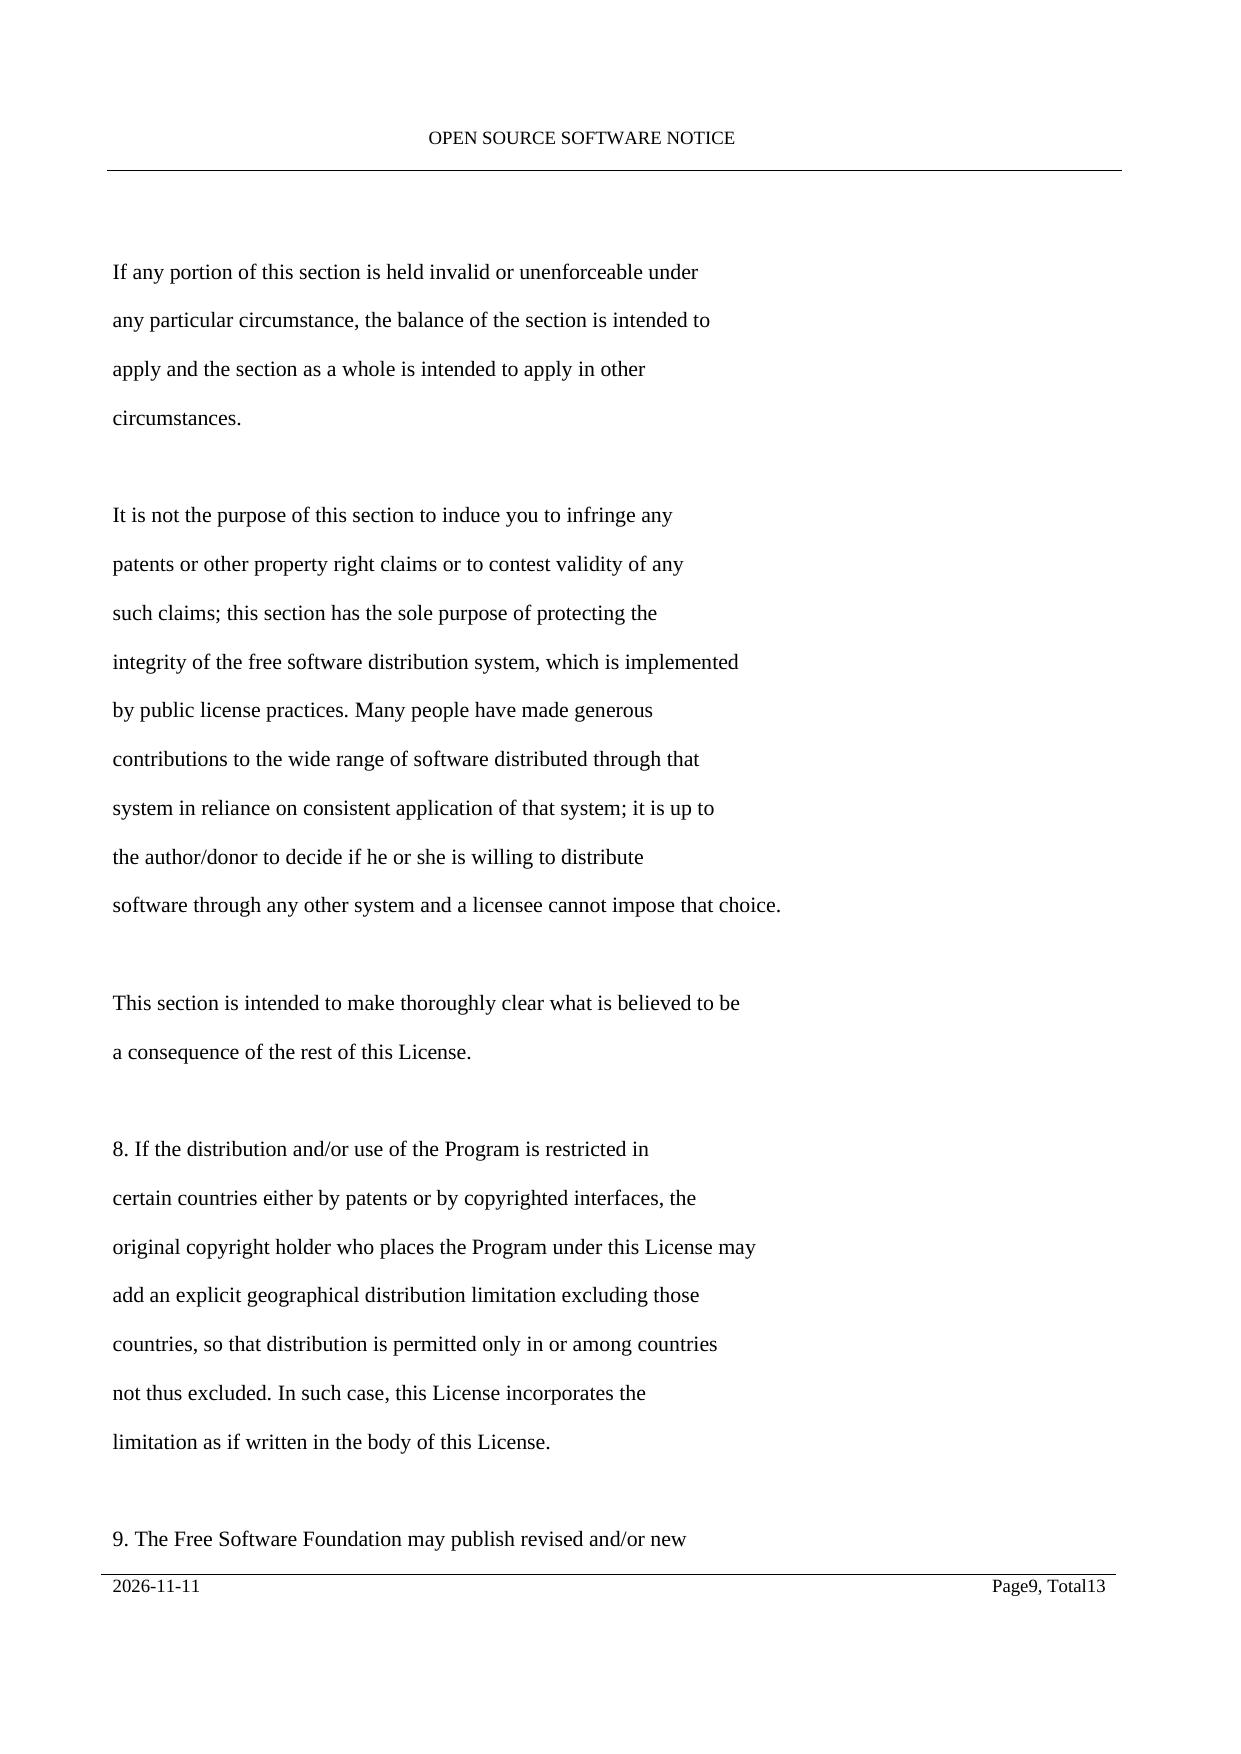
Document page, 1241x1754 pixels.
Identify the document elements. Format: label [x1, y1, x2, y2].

text [112, 206, 1128, 1555]
